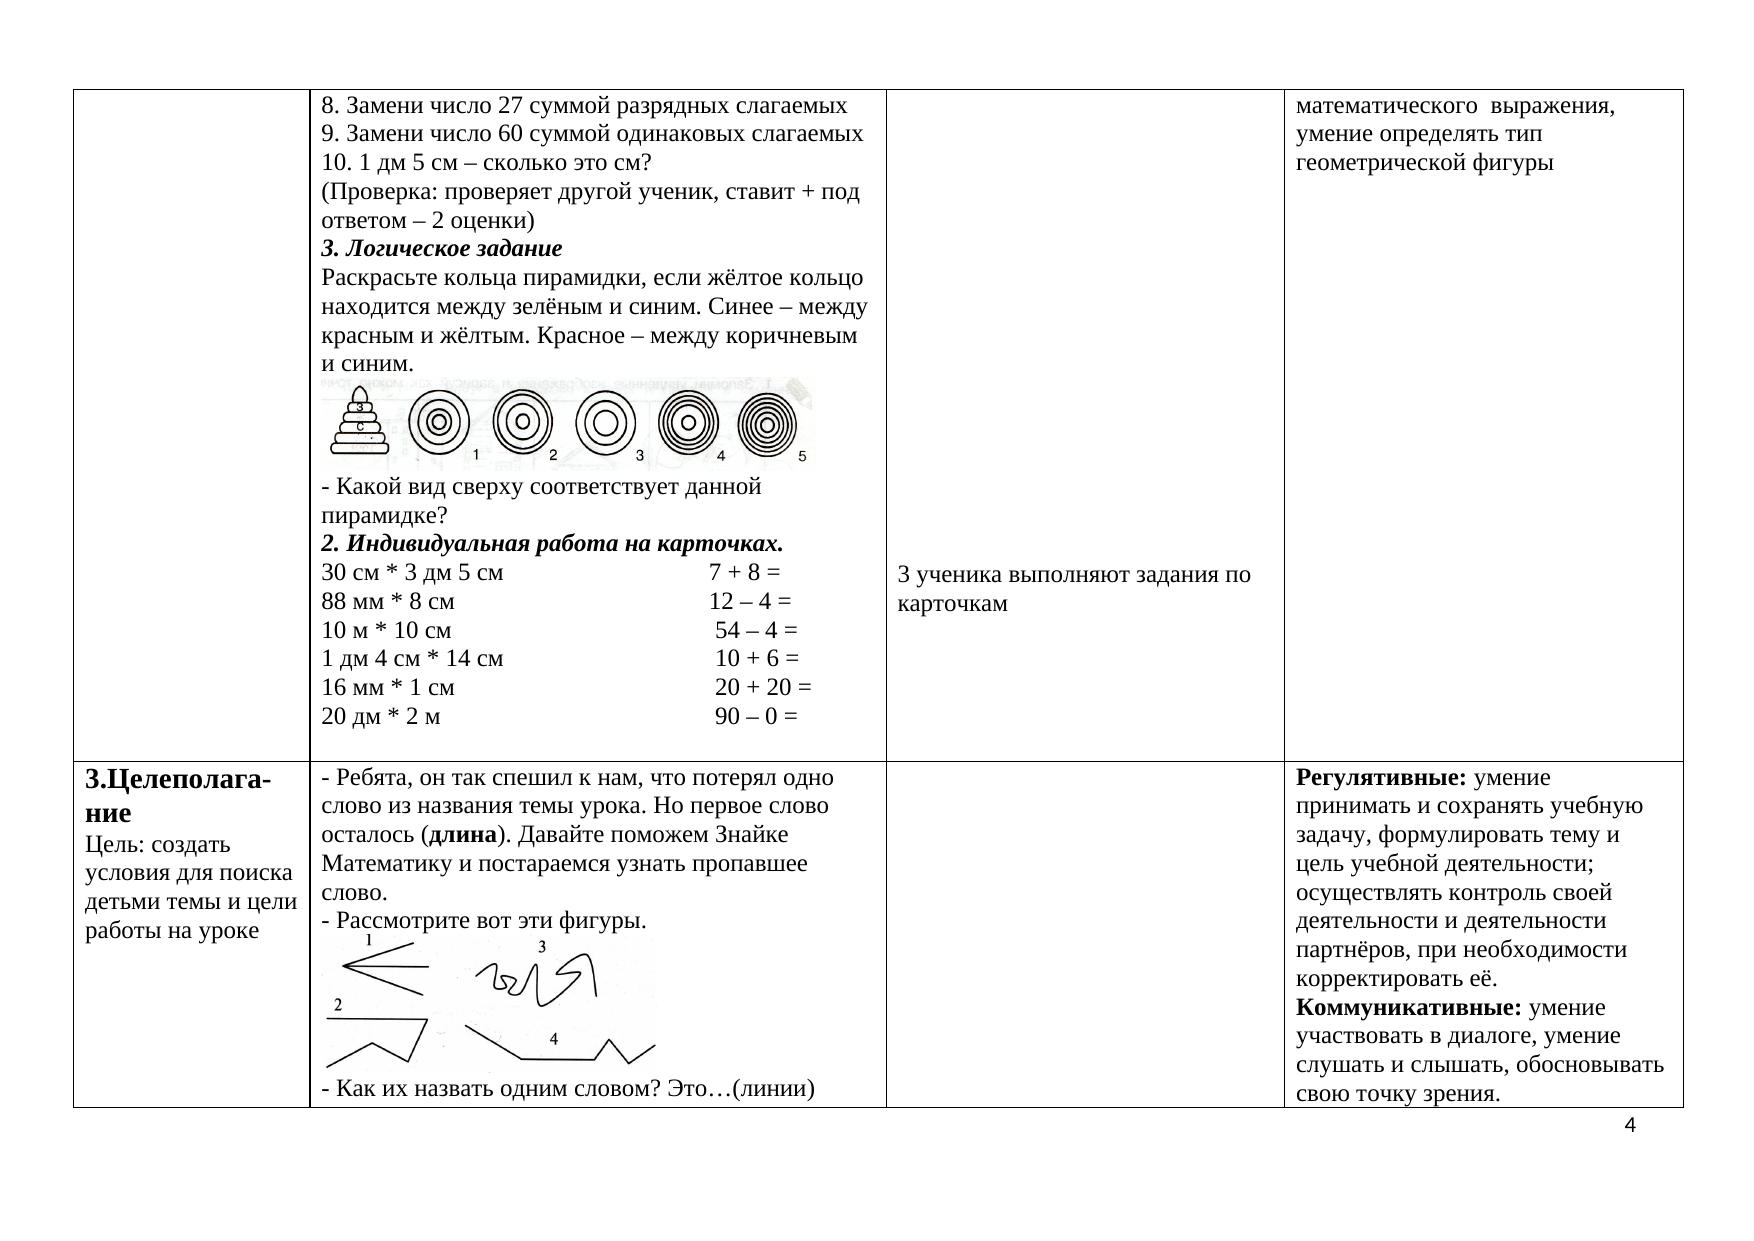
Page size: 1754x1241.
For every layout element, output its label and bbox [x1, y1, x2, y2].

table_cell [1285, 90, 1683, 761]
table_cell [311, 90, 886, 761]
table_cell [887, 762, 1284, 1107]
table_cell [74, 90, 309, 761]
table_cell [74, 762, 309, 1107]
table_cell [887, 90, 1284, 761]
table_cell [1285, 762, 1683, 1107]
picture [321, 934, 658, 1073]
table_cell [311, 762, 886, 1107]
